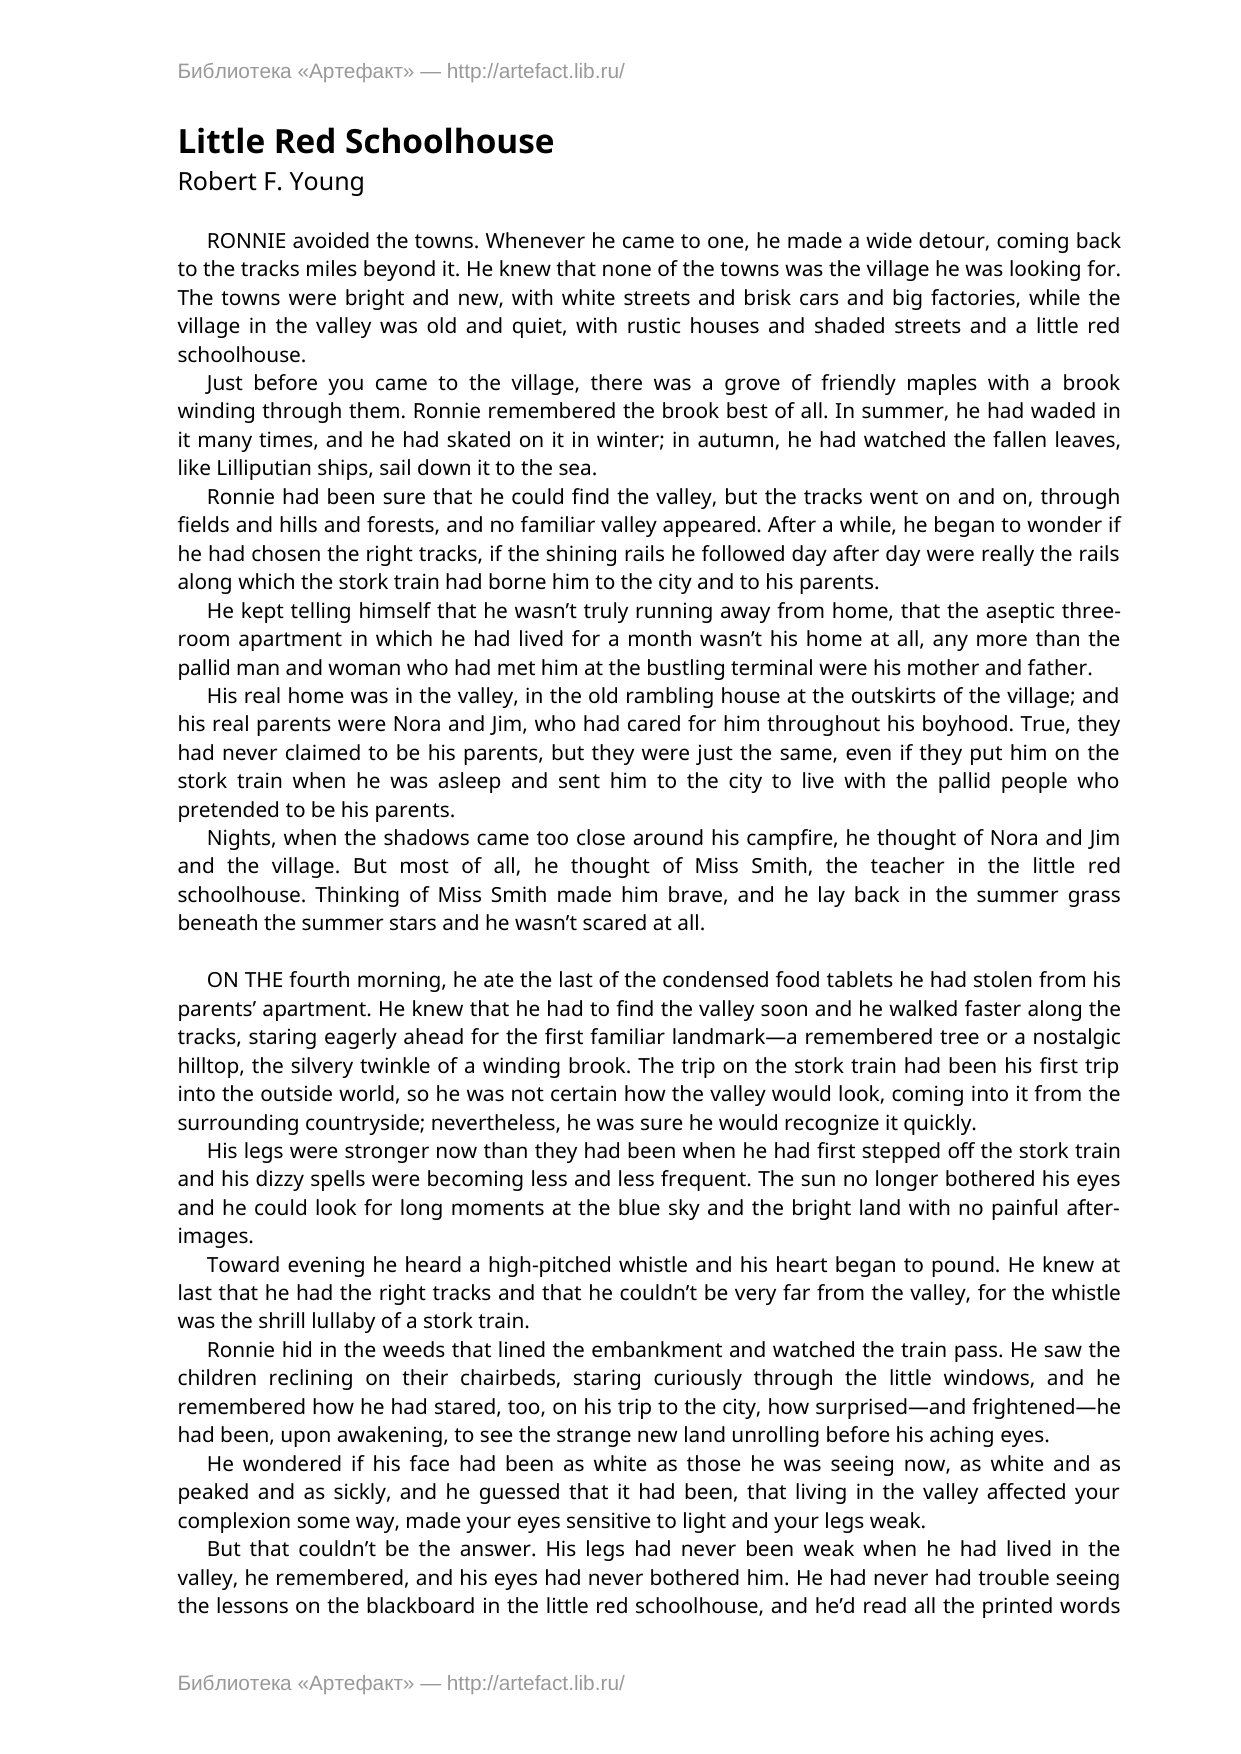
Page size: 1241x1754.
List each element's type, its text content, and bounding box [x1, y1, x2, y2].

text RONNIE avoided the towns. Whenever he came to one, he made a wide detour, coming back to the tracks miles beyond it. He knew that none of the towns was the village he was looking for. The towns were bright and new, with white streets and brisk cars and big factories, while the village in the valley was old and quiet, with rustic houses and shaded streets and a little red schoolhouse. [177, 226, 1122, 368]
text His real home was in the valley, in the old rambling house at the outskirts of the village; and his real parents were Nora and Jim, who had cared for him throughout his boyhood. True, they had never claimed to be his parents, but they were just the same, even if they put him on the stork train when he was asleep and sent him to the city to live with the pallid people who pretended to be his parents. [177, 681, 1122, 823]
text Toward evening he heard a high-pitched whistle and his heart began to pound. He knew at last that he had the right tracks and that he couldn’t be very far from the valley, for the whistle was the shrill lullaby of a stork train. [177, 1250, 1122, 1335]
text He kept telling himself that he wasn’t truly running away from home, that the aseptic three-room apartment in which he had lived for a month wasn’t his home at all, any more than the pallid man and woman who had met him at the bustling terminal were his mother and father. [177, 596, 1122, 681]
text He wondered if his face had been as white as those he was seeing now, as white and as peaked and as sickly, and he guessed that it had been, that living in the valley affected your complexion some way, made your eyes sensitive to light and your legs weak. [177, 1449, 1122, 1534]
text Just before you came to the village, there was a grove of friendly maples with a brook winding through them. Ronnie remembered the brook best of all. In summer, he had waded in it many times, and he had skated on it in winter; in autumn, he had watched the fallen leaves, like Lilliputian ships, sail down it to the sea. [177, 368, 1122, 482]
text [177, 1534, 1122, 1619]
text Robert F. Young [177, 163, 1122, 198]
text His legs were stronger now than they had been when he had first stepped off the stork train and his dizzy spells were becoming less and less frequent. The sun no longer bothered his eyes and he could look for long moments at the blue sky and the bright land with no painful after-images. [177, 1136, 1122, 1250]
text Ronnie had been sure that he could find the valley, but the tracks went on and on, through fields and hills and forests, and no familiar valley appeared. After a while, he began to wonder if he had chosen the right tracks, if the shining rails he followed day after day were really the rails along which the stork train had borne him to the city and to his parents. [177, 482, 1122, 596]
text ON THE fourth morning, he ate the last of the condensed food tablets he had stolen from his parents’ apartment. He knew that he had to find the valley soon and he walked faster along the tracks, staring eagerly ahead for the first familiar landmark—a remembered tree or a nostalgic hilltop, the silvery twinkle of a winding brook. The trip on the stork train had been his first trip into the outside world, so he was not certain how the valley would look, coming into it from the surrounding countryside; nevertheless, he was sure he would recognize it quickly. [177, 965, 1122, 1136]
text Ronnie hid in the weeds that lined the embankment and watched the train pass. He saw the children reclining on their chairbeds, staring curiously through the little windows, and he remembered how he had stared, too, on his trip to the city, how surprised—and frightened—he had been, upon awakening, to see the strange new land unrolling before his aching eyes. [177, 1335, 1122, 1449]
text Nights, when the shadows came too close around his campfire, he thought of Nora and Jim and the village. But most of all, he thought of Miss Smith, the teacher in the little red schoolhouse. Thinking of Miss Smith made him brave, and he lay back in the summer grass beneath the summer stars and he wasn’t scared at all. [177, 823, 1122, 937]
text Little Red Schoolhouse [177, 118, 1122, 163]
